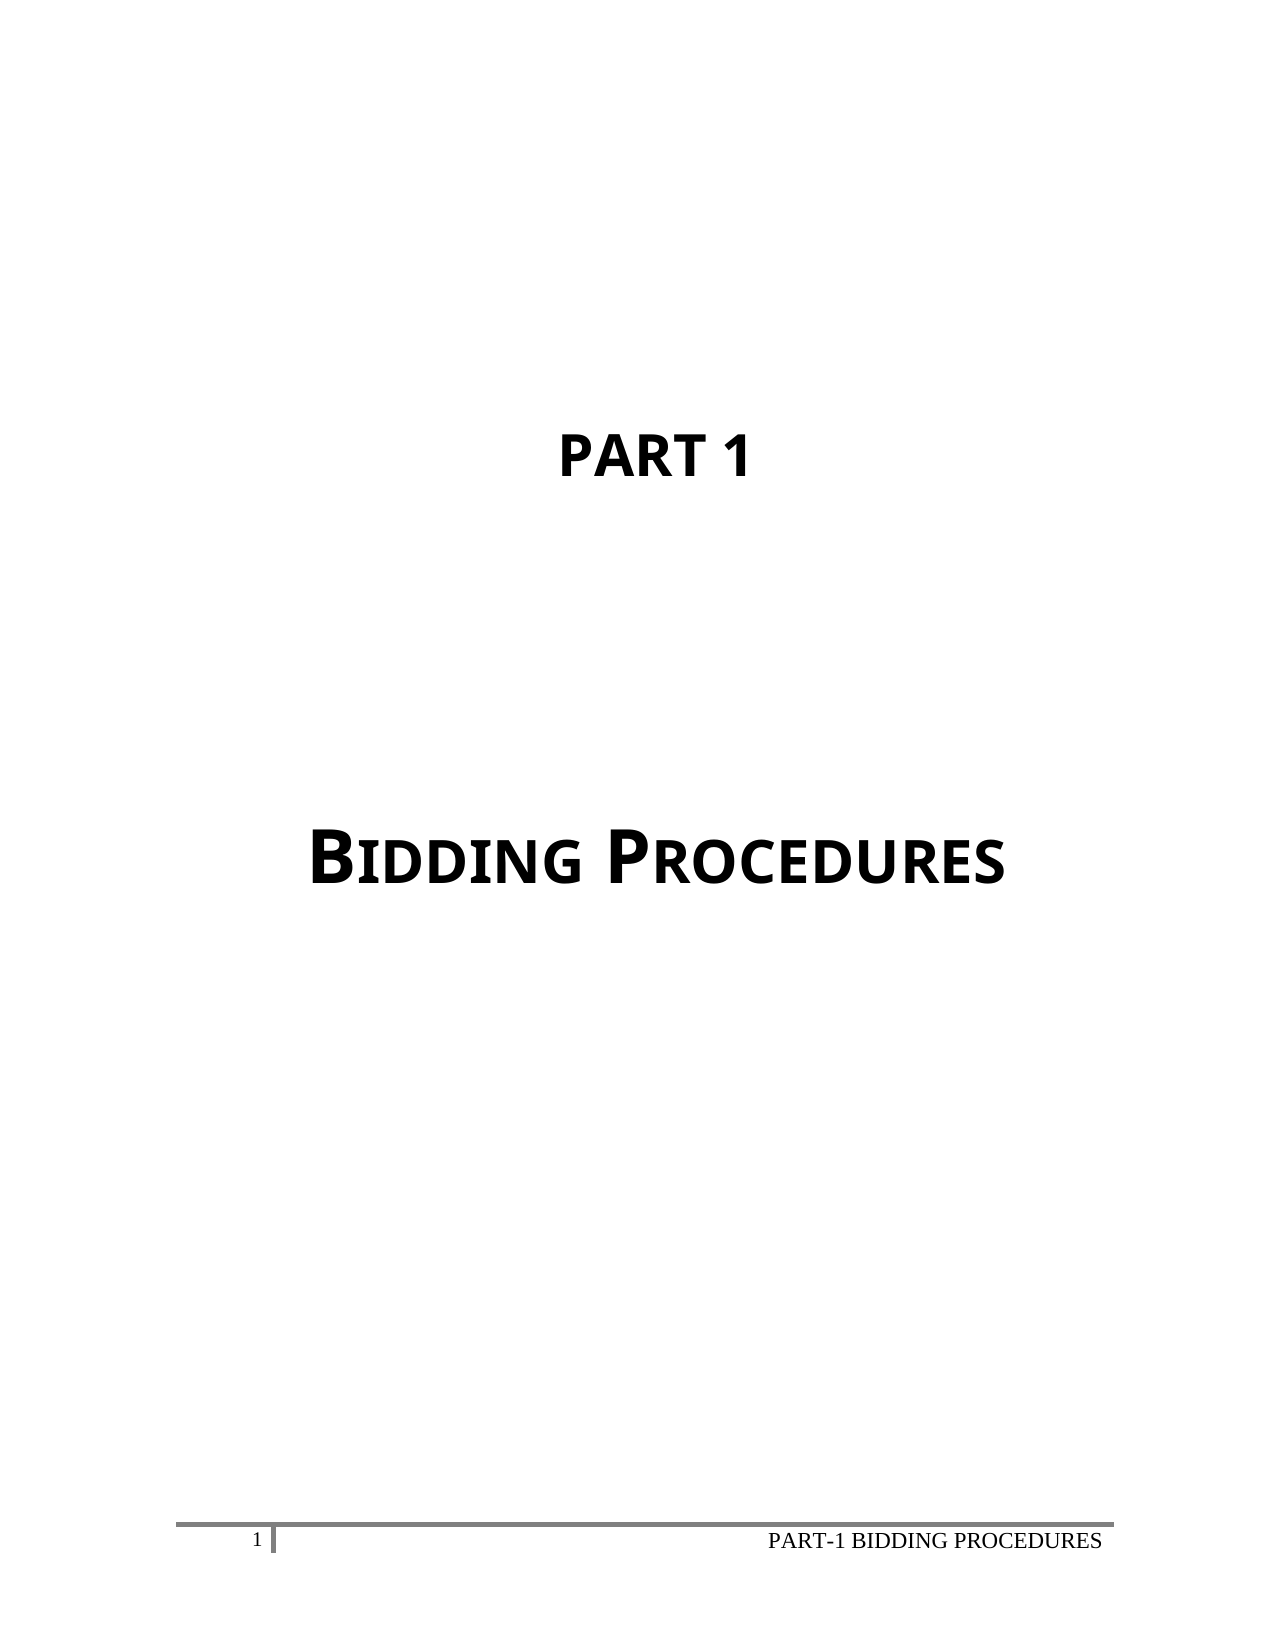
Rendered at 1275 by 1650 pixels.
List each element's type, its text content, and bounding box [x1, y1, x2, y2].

text PART 1 [187, 414, 1125, 494]
text Bidding Procedures [187, 803, 1125, 905]
